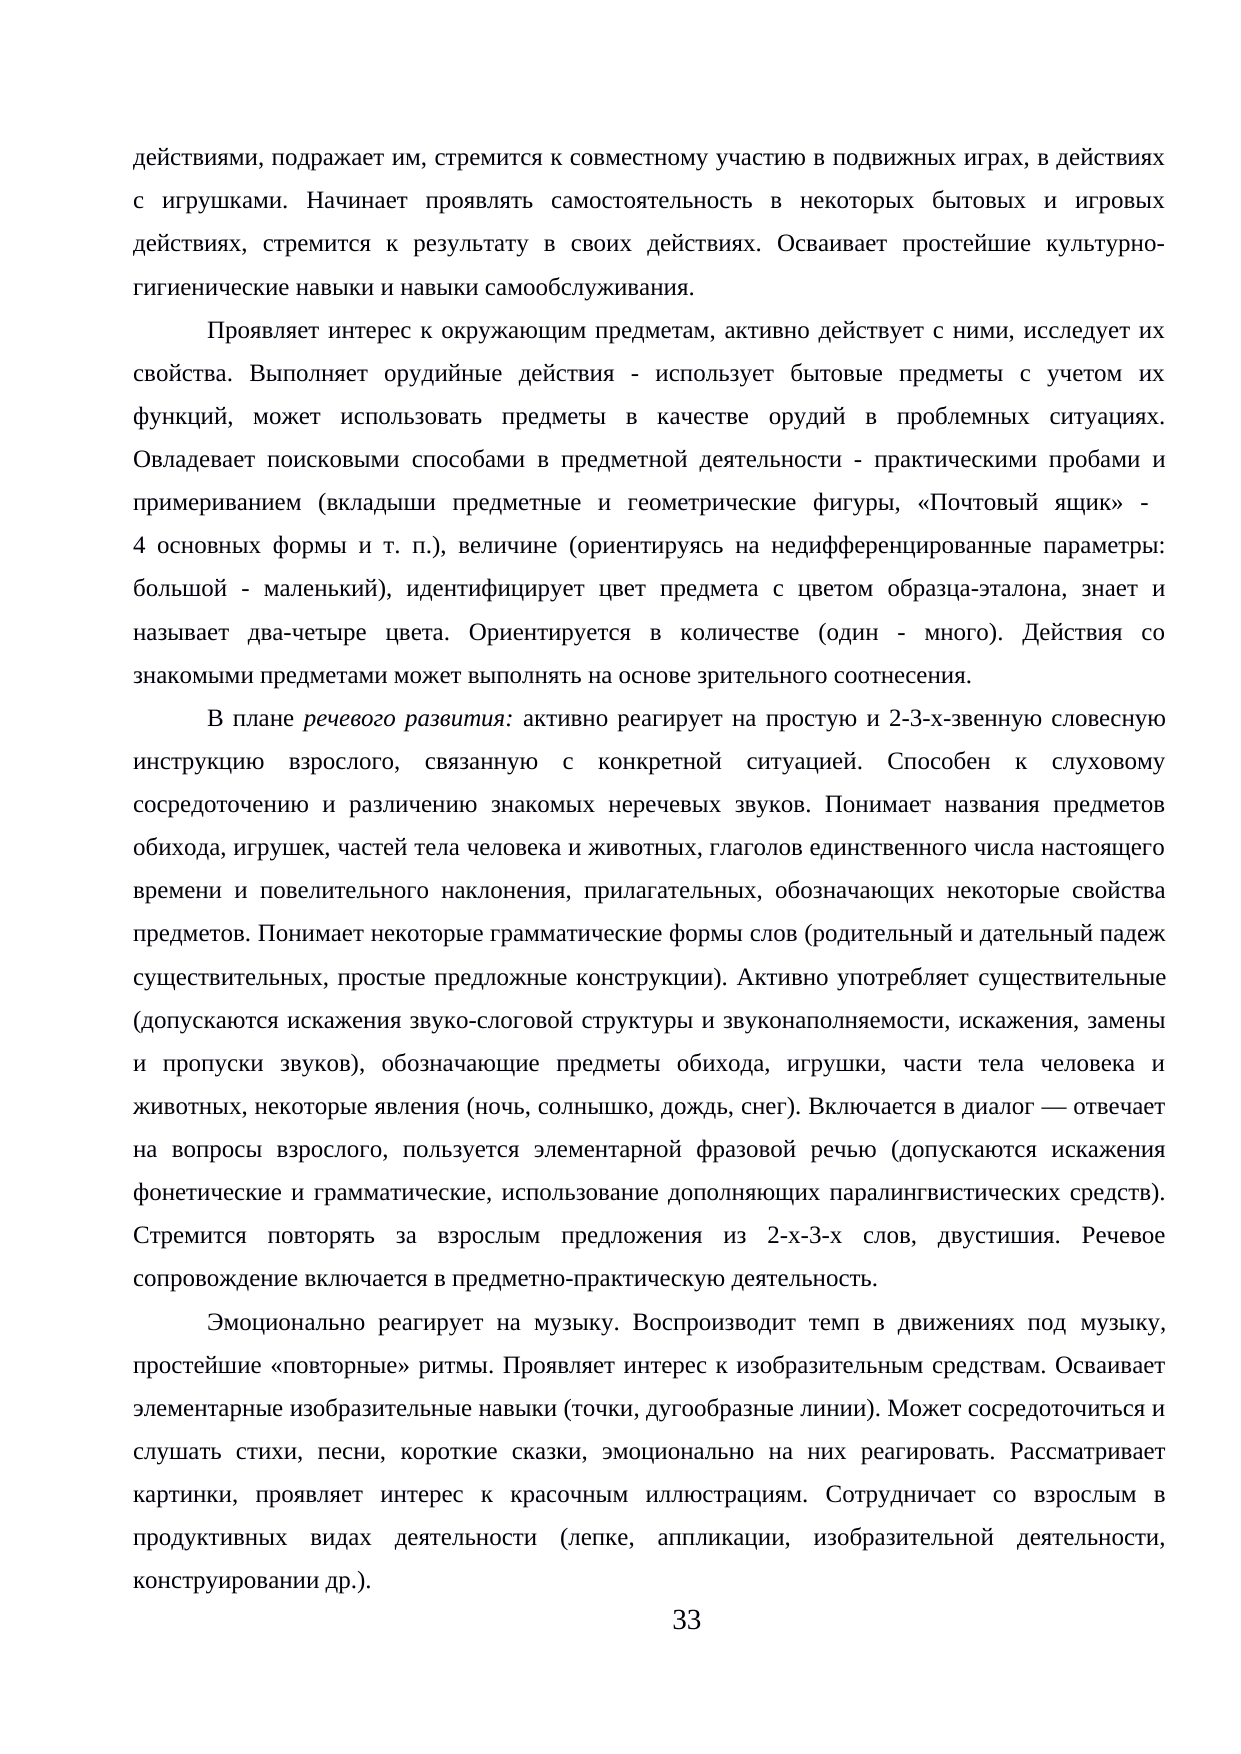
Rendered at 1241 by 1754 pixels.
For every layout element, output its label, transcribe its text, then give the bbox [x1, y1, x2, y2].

text Эмоционально реагирует на музыку. Воспроизводит темп в движениях под музыку, простейшие «повторные» ритмы. Проявляет интерес к изобразительным средствам. Осваивает элементарные изобразительные навыки (точки, дугообразные линии). Может сосредоточиться и слушать стихи, песни, короткие сказки, эмоционально на них реагировать. Рассматривает картинки, проявляет интерес к красочным иллюстрациям. Сотрудничает со взрослым в продуктивных видах деятельности (лепке, аппликации, изобразительной деятельности, конструировании др.). [133, 1307, 1166, 1594]
text Проявляет интерес к окружающим предметам, активно действует с ними, исследует их свойства. Выполняет орудийные действия - использует бытовые предметы с учетом их функций, может использовать предметы в качестве орудий в проблемных ситуациях. Овладевает поисковыми способами в предметной деятельности - практическими пробами и примериванием (вкладыши предметные и геометрические фигуры, «Почтовый ящик» - 4 основных формы и т. п.), величине (ориентируясь на недифференцированные параметры: большой - маленький), идентифицирует цвет предмета с цветом образца-эталона, знает и называет два-четыре цвета. Ориентируется в количестве (один - много). Действия со знакомыми предметами может выполнять на основе зрительного соотнесения. [133, 315, 1166, 688]
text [133, 142, 1166, 300]
text В плане речевого развития: активно реагирует на простую и 2-3-х-звенную словесную инструкцию взрослого, связанную с конкретной ситуацией. Способен к слуховому сосредоточению и различению знакомых неречевых звуков. Понимает названия предметов обихода, игрушек, частей тела человека и животных, глаголов единственного числа настоящего времени и повелительного наклонения, прилагательных, обозначающих некоторые свойства предметов. Понимает некоторые грамматические формы слов (родительный и дательный падеж существительных, простые предложные конструкции). Активно употребляет существительные (допускаются искажения звуко-слоговой структуры и звуконаполняемости, искажения, замены и пропуски звуков), обозначающие предметы обихода, игрушки, части тела человека и животных, некоторые явления (ночь, солнышко, дождь, снег). Включается в диалог — отвечает на вопросы взрослого, пользуется элементарной фразовой речью (допускаются искажения фонетические и грамматические, использование дополняющих паралингвистических средств). Стремится повторять за взрослым предложения из 2-х-3-х слов, двустишия. Речевое сопровождение включается в предметно-практическую деятельность. [133, 703, 1166, 1292]
